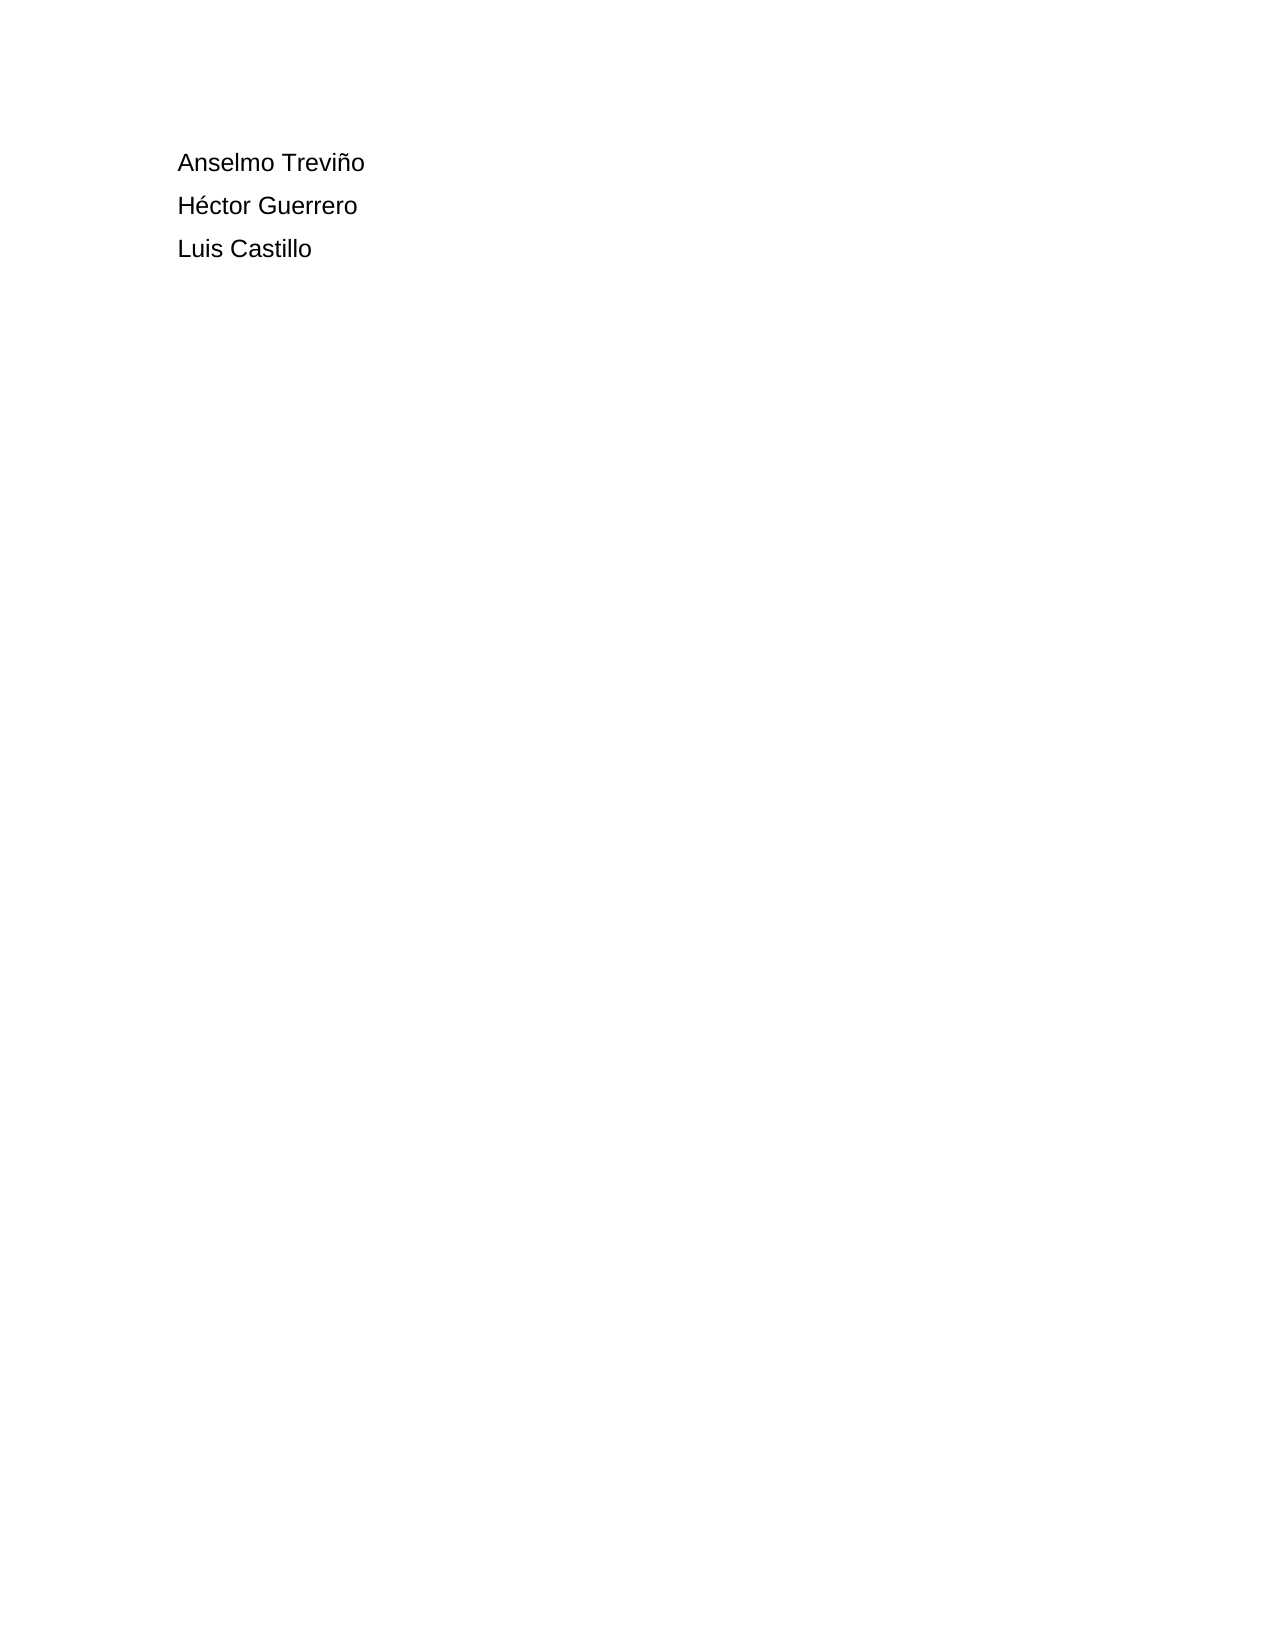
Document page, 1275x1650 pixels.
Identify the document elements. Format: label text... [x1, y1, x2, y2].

text Luis Castillo [177, 234, 1098, 263]
text Anselmo Treviño [177, 148, 1098, 176]
text Héctor Guerrero [177, 191, 1098, 219]
